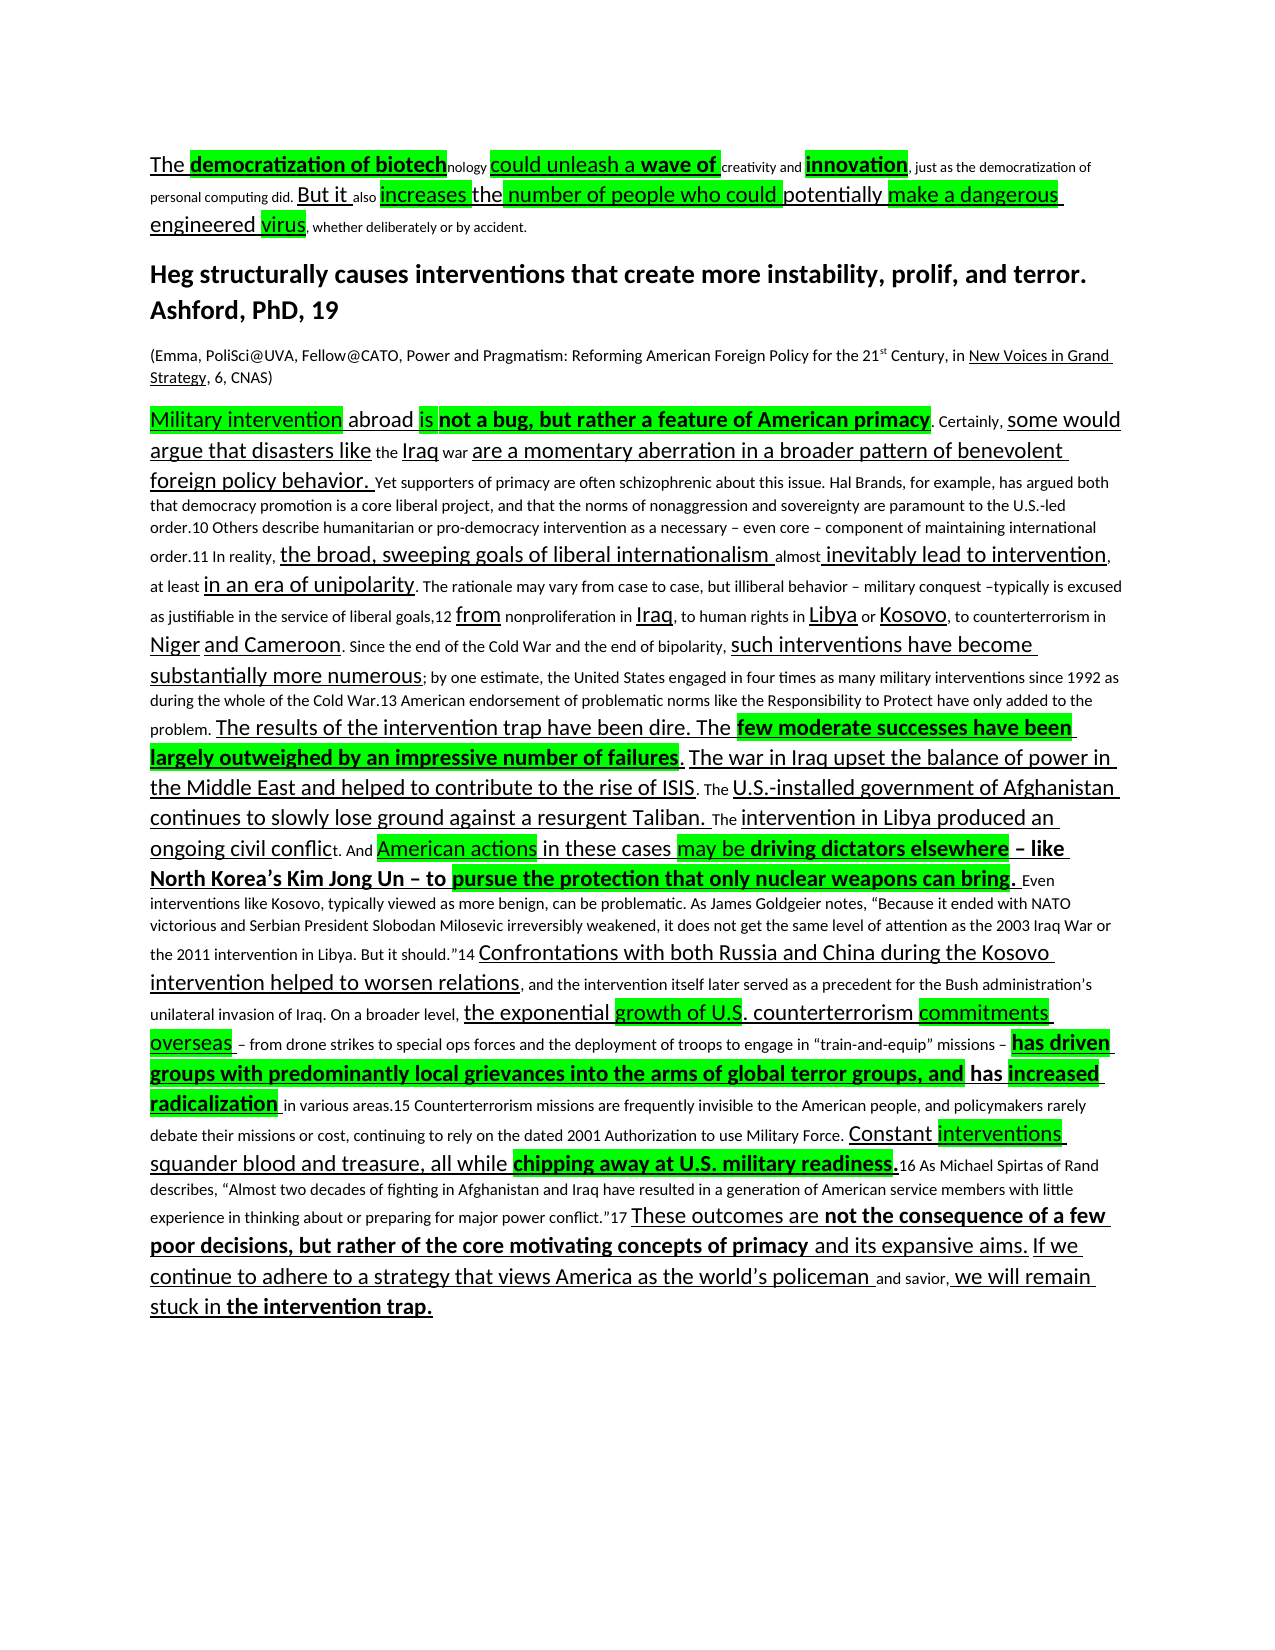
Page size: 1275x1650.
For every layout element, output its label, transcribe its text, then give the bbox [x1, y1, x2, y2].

text Ashford, PhD, 19 [150, 293, 1125, 326]
text Military intervention abroad is not a bug, but rather a feature of American primacy. Certainly, some would argue that disasters like the Iraq war are a momentary aberration in a broader pattern of benevolent foreign policy behavior. Yet supporters of primacy are often schizophrenic about this issue. Hal Brands, for example, has argued both that democracy promotion is a core liberal project, and that the norms of nonaggression and sovereignty are paramount to the U.S.-led order.10 Others describe humanitarian or pro-democracy intervention as a necessary – even core – component of maintaining international order.11 In reality, the broad, sweeping goals of liberal internationalism almost inevitably lead to intervention, at least in an era of unipolarity. The rationale may vary from case to case, but illiberal behavior – military conquest –typically is excused as justifiable in the service of liberal goals,12 from nonproliferation in Iraq, to human rights in Libya or Kosovo, to counterterrorism in Niger and Cameroon. Since the end of the Cold War and the end of bipolarity, such interventions have become substantially more numerous; by one estimate, the United States engaged in four times as many military interventions since 1992 as during the whole of the Cold War.13 American endorsement of problematic norms like the Responsibility to Protect have only added to the problem. The results of the intervention trap have been dire. The few moderate successes have been largely outweighed by an impressive number of failures. The war in Iraq upset the balance of power in the Middle East and helped to contribute to the rise of ISIS. The U.S.-installed government of Afghanistan continues to slowly lose ground against a resurgent Taliban. The intervention in Libya produced an ongoing civil conflict. And American actions in these cases may be driving dictators elsewhere – like North Korea’s Kim Jong Un – to pursue the protection that only nuclear weapons can bring. Even interventions like Kosovo, typically viewed as more benign, can be problematic. As James Goldgeier notes, “Because it ended with NATO victorious and Serbian President Slobodan Milosevic irreversibly weakened, it does not get the same level of attention as the 2003 Iraq War or the 2011 intervention in Libya. But it should.”14 Confrontations with both Russia and China during the Kosovo intervention helped to worsen relations, and the intervention itself later served as a precedent for the Bush administration’s unilateral invasion of Iraq. On a broader level, the exponential growth of U.S. counterterrorism commitments overseas – from drone strikes to special ops forces and the deployment of troops to engage in “train-and-equip” missions – has driven groups with predominantly local grievances into the arms of global terror groups, and has increased radicalization in various areas.15 Counterterrorism missions are frequently invisible to the American people, and policymakers rarely debate their missions or cost, continuing to rely on the dated 2001 Authorization to use Military Force. Constant interventions squander blood and treasure, all while chipping away at U.S. military readiness.16 As Michael Spirtas of Rand describes, “Almost two decades of fighting in Afghanistan and Iraq have resulted in a generation of American service members with little experience in thinking about or preparing for major power conflict.”17 These outcomes are not the consequence of a few poor decisions, but rather of the core motivating concepts of primacy and its expansive aims. If we continue to adhere to a strategy that views America as the world’s policeman and savior, we will remain stuck in the intervention trap. [150, 406, 1125, 1320]
text Heg structurally causes interventions that create more instability, prolif, and terror. [150, 257, 1125, 290]
text (Emma, PoliSci@UVA, Fellow@CATO, Power and Pragmatism: Reforming American Foreign Policy for the 21st Century, in New Voices in Grand Strategy, 6, CNAS) [150, 345, 1125, 387]
text The democratization of biotechnology could unleash a wave of creativity and innovation, just as the democratization of personal computing did. But it also increases the number of people who could potentially make a dangerous engineered virus, whether deliberately or by accident. [150, 150, 1125, 238]
